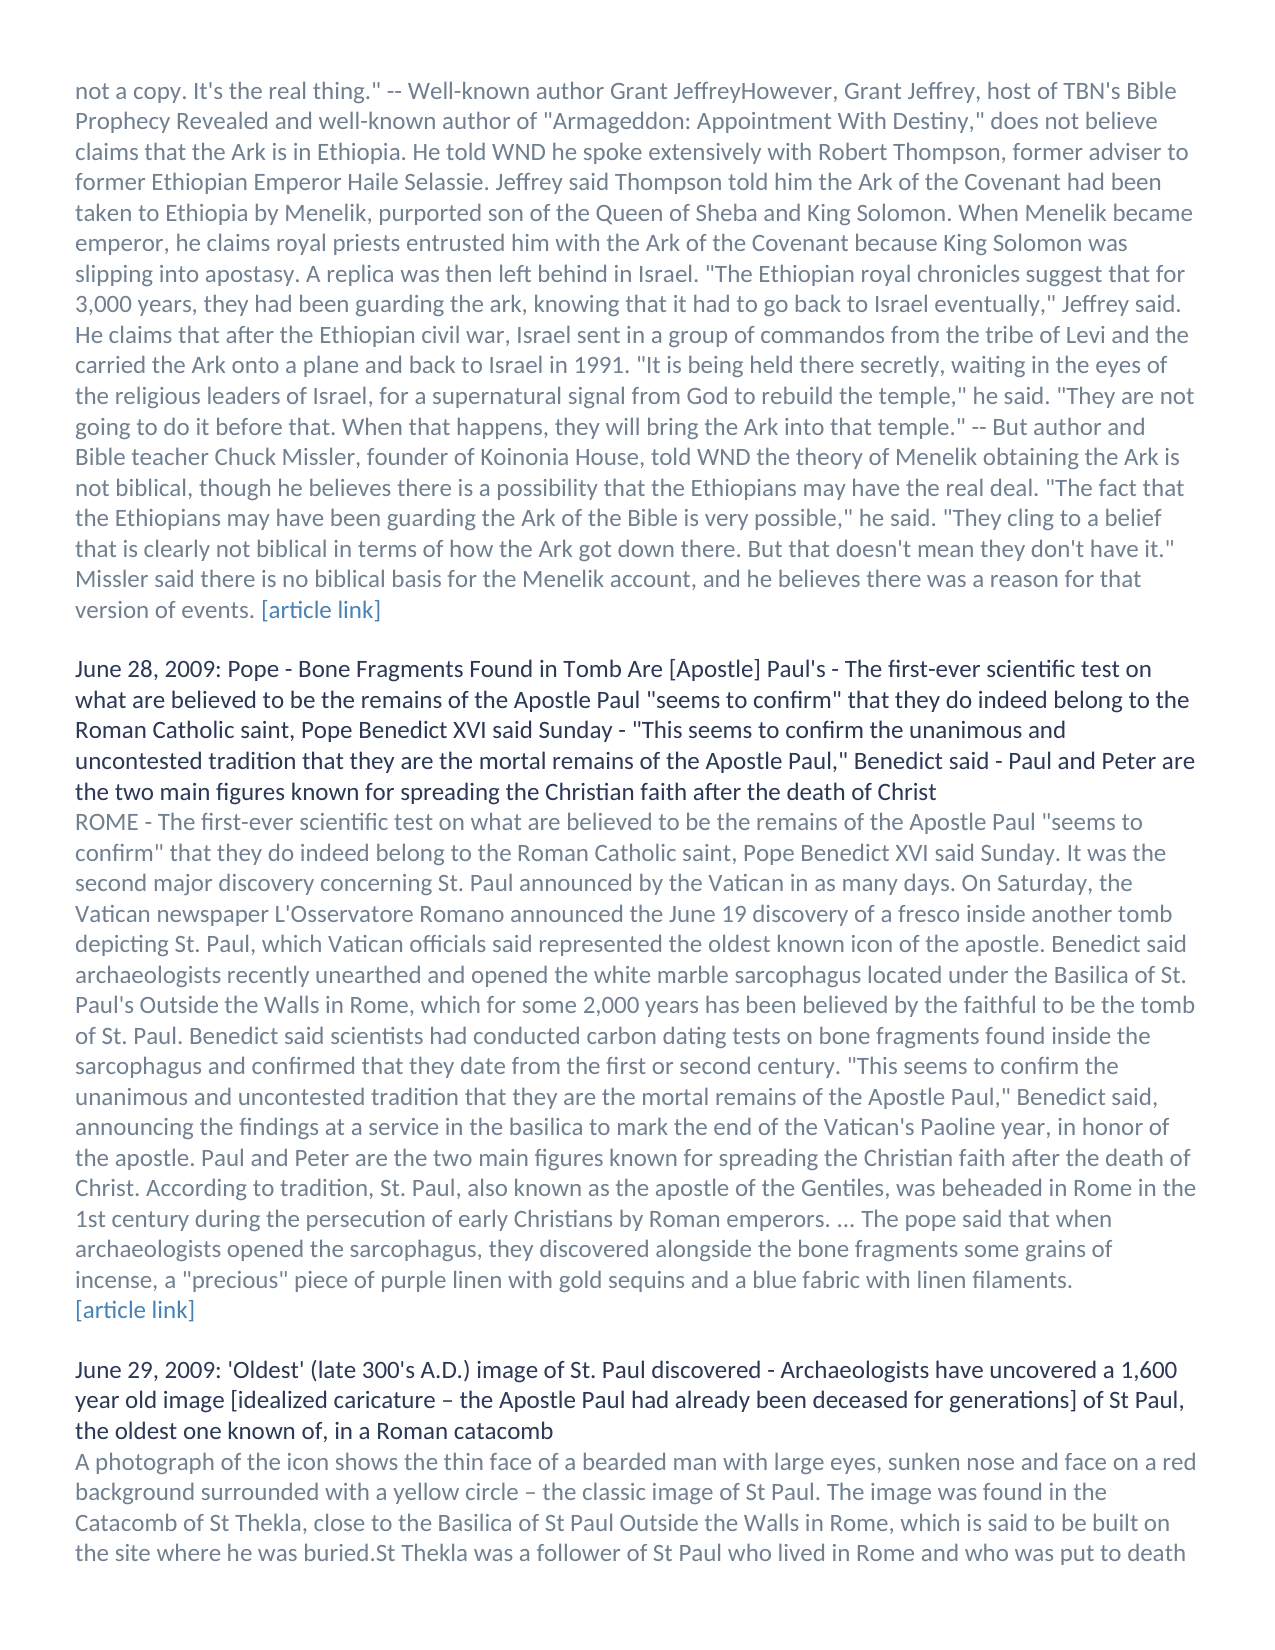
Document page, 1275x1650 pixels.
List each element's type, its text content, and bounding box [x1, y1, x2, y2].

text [75, 1354, 1200, 1568]
text June 28, 2009: Pope - Bone Fragments Found in Tomb Are [Apostle] Paul's - The first-ever scientific test on what are believed to be the remains of the Apostle Paul "seems to confirm" that they do indeed belong to the Roman Catholic saint, Pope Benedict XVI said Sunday - "This seems to confirm the unanimous and uncontested tradition that they are the mortal remains of the Apostle Paul," Benedict said - Paul and Peter are the two main figures known for spreading the Christian faith after the death of Christ ROME - The first-ever scientific test on what are believed to be the remains of the Apostle Paul "seems to confirm" that they do indeed belong to the Roman Catholic saint, Pope Benedict XVI said Sunday. It was the second major discovery concerning St. Paul announced by the Vatican in as many days. On Saturday, the Vatican newspaper L'Osservatore Romano announced the June 19 discovery of a fresco inside another tomb depicting St. Paul, which Vatican officials said represented the oldest known icon of the apostle. Benedict said archaeologists recently unearthed and opened the white marble sarcophagus located under the Basilica of St. Paul's Outside the Walls in Rome, which for some 2,000 years has been believed by the faithful to be the tomb of St. Paul. Benedict said scientists had conducted carbon dating tests on bone fragments found inside the sarcophagus and confirmed that they date from the first or second century. "This seems to confirm the unanimous and uncontested tradition that they are the mortal remains of the Apostle Paul," Benedict said, announcing the findings at a service in the basilica to mark the end of the Vatican's Paoline year, in honor of the apostle. Paul and Peter are the two main figures known for spreading the Christian faith after the death of Christ. According to tradition, St. Paul, also known as the apostle of the Gentiles, was beheaded in Rome in the 1st century during the persecution of early Christians by Roman emperors. ... The pope said that when archaeologists opened the sarcophagus, they discovered alongside the bone fragments some grains of incense, a "precious" piece of purple linen with gold sequins and a blue fabric with linen filaments. [article link] [75, 653, 1200, 1325]
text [75, 75, 1200, 624]
